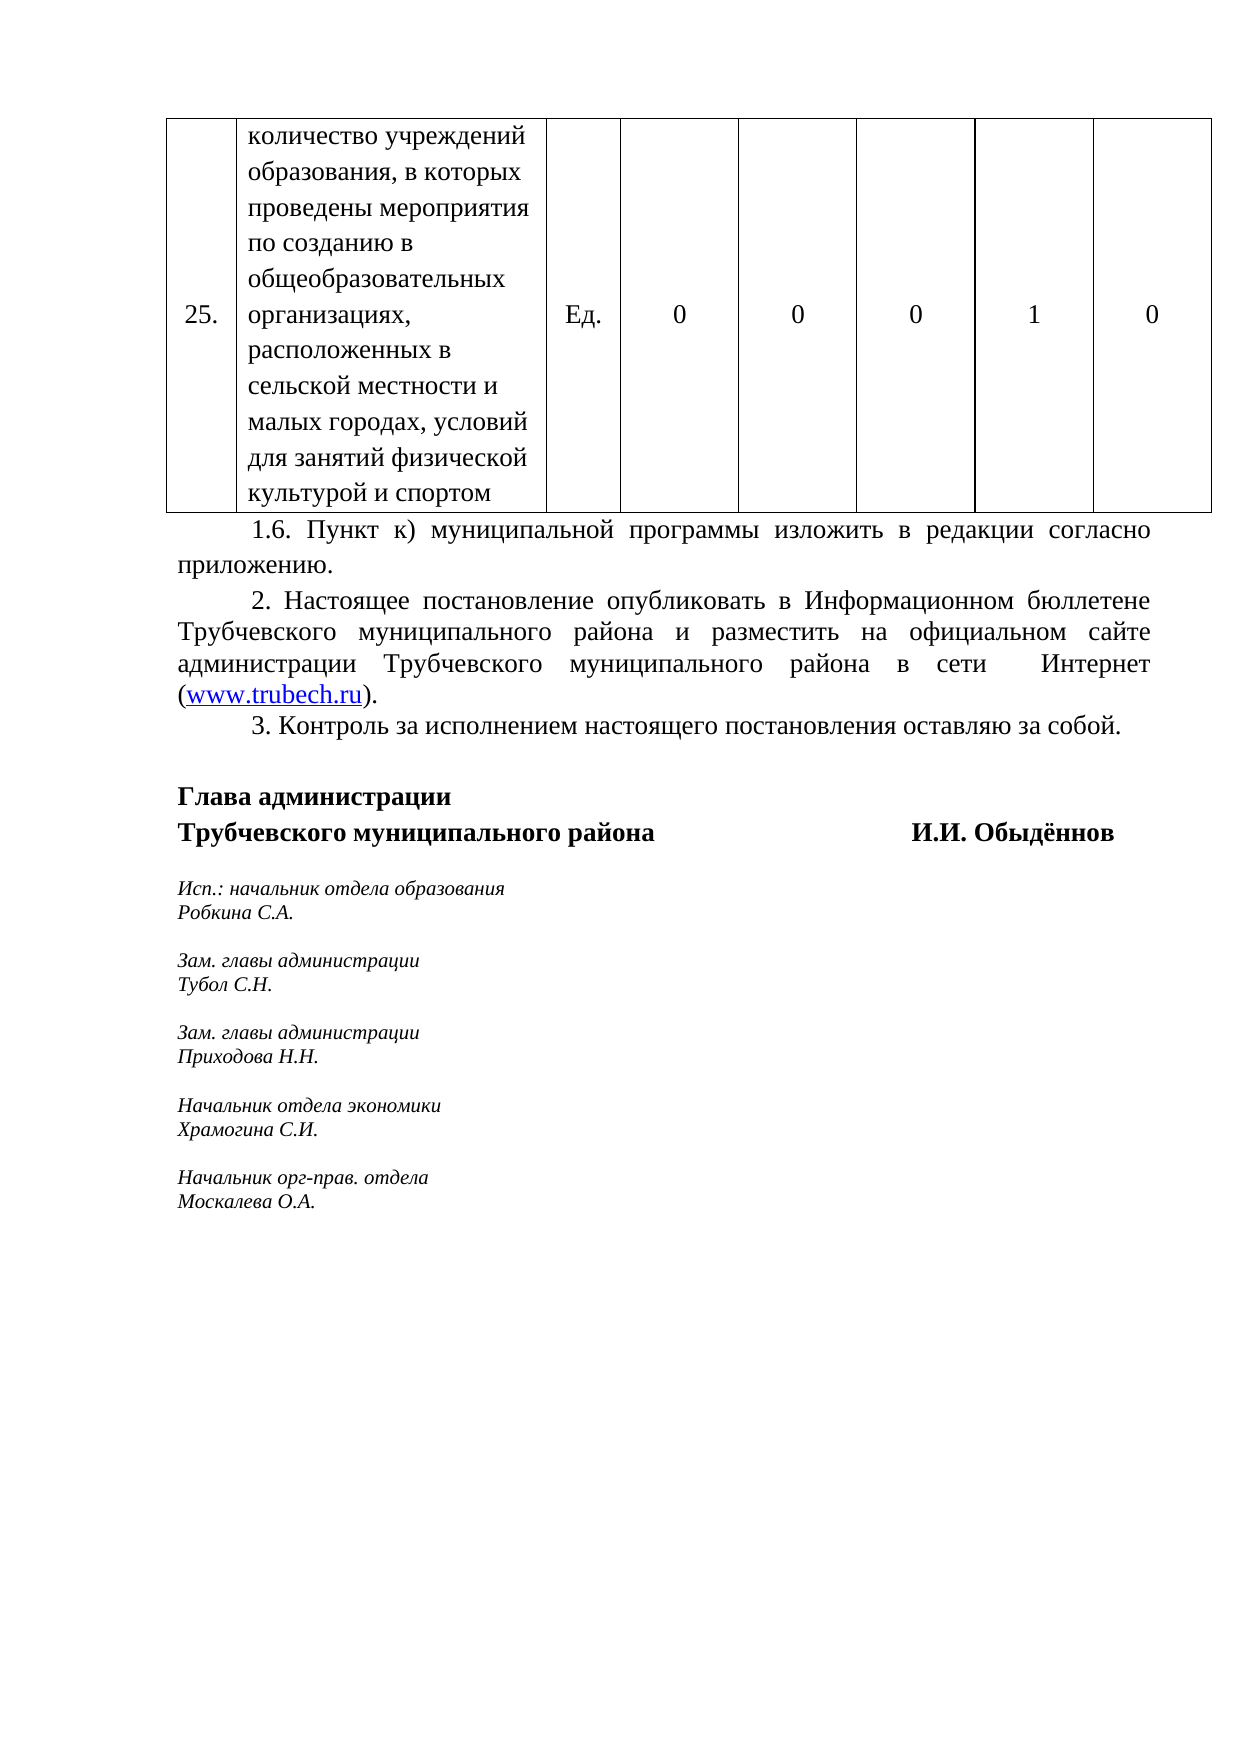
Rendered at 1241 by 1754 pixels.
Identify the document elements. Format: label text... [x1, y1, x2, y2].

text Зам. главы администрации [177, 1020, 1152, 1044]
table_cell 0 [857, 119, 974, 512]
text Робкина С.А. [177, 900, 1152, 924]
table_cell 1 [976, 119, 1093, 512]
table_cell 0 [621, 119, 738, 512]
text Зам. главы администрации [177, 948, 1152, 972]
text Начальник отдела экономики [177, 1092, 1152, 1117]
text Приходова Н.Н. [177, 1044, 1152, 1068]
text Храмогина С.И. [177, 1117, 1152, 1141]
table_cell Ед. [547, 119, 620, 512]
text 1.6. Пункт к) муниципальной программы изложить в редакции согласно приложению. [177, 513, 1152, 580]
text 3. Контроль за исполнением настоящего постановления оставляю за собой. [177, 709, 1152, 740]
table_cell 0 [1094, 119, 1211, 512]
text Москалева О.А. [177, 1189, 1152, 1213]
text Глава администрации [177, 780, 1152, 812]
text 2. Настоящее постановление опубликовать в Информационном бюллетене Трубчевского муниципального района и разместить на официальном сайте администрации Трубчевского муниципального района в сети Интернет (www.trubech.ru). [177, 584, 1152, 709]
text Начальник орг-прав. отдела [177, 1165, 1152, 1189]
text Трубчевского муниципального района И.И. Обыдённов [177, 816, 1152, 847]
table_cell 0 [739, 119, 856, 512]
text Исп.: начальник отдела образования [177, 876, 1152, 900]
table_cell количество учреждений образования, в которых проведены мероприятия по созданию в общеобразовательных организациях, расположенных в сельской местности и малых городах, условий для занятий физической культурой и спортом [237, 119, 546, 512]
table_cell 25. [167, 119, 236, 512]
text Тубол С.Н. [177, 972, 1152, 996]
